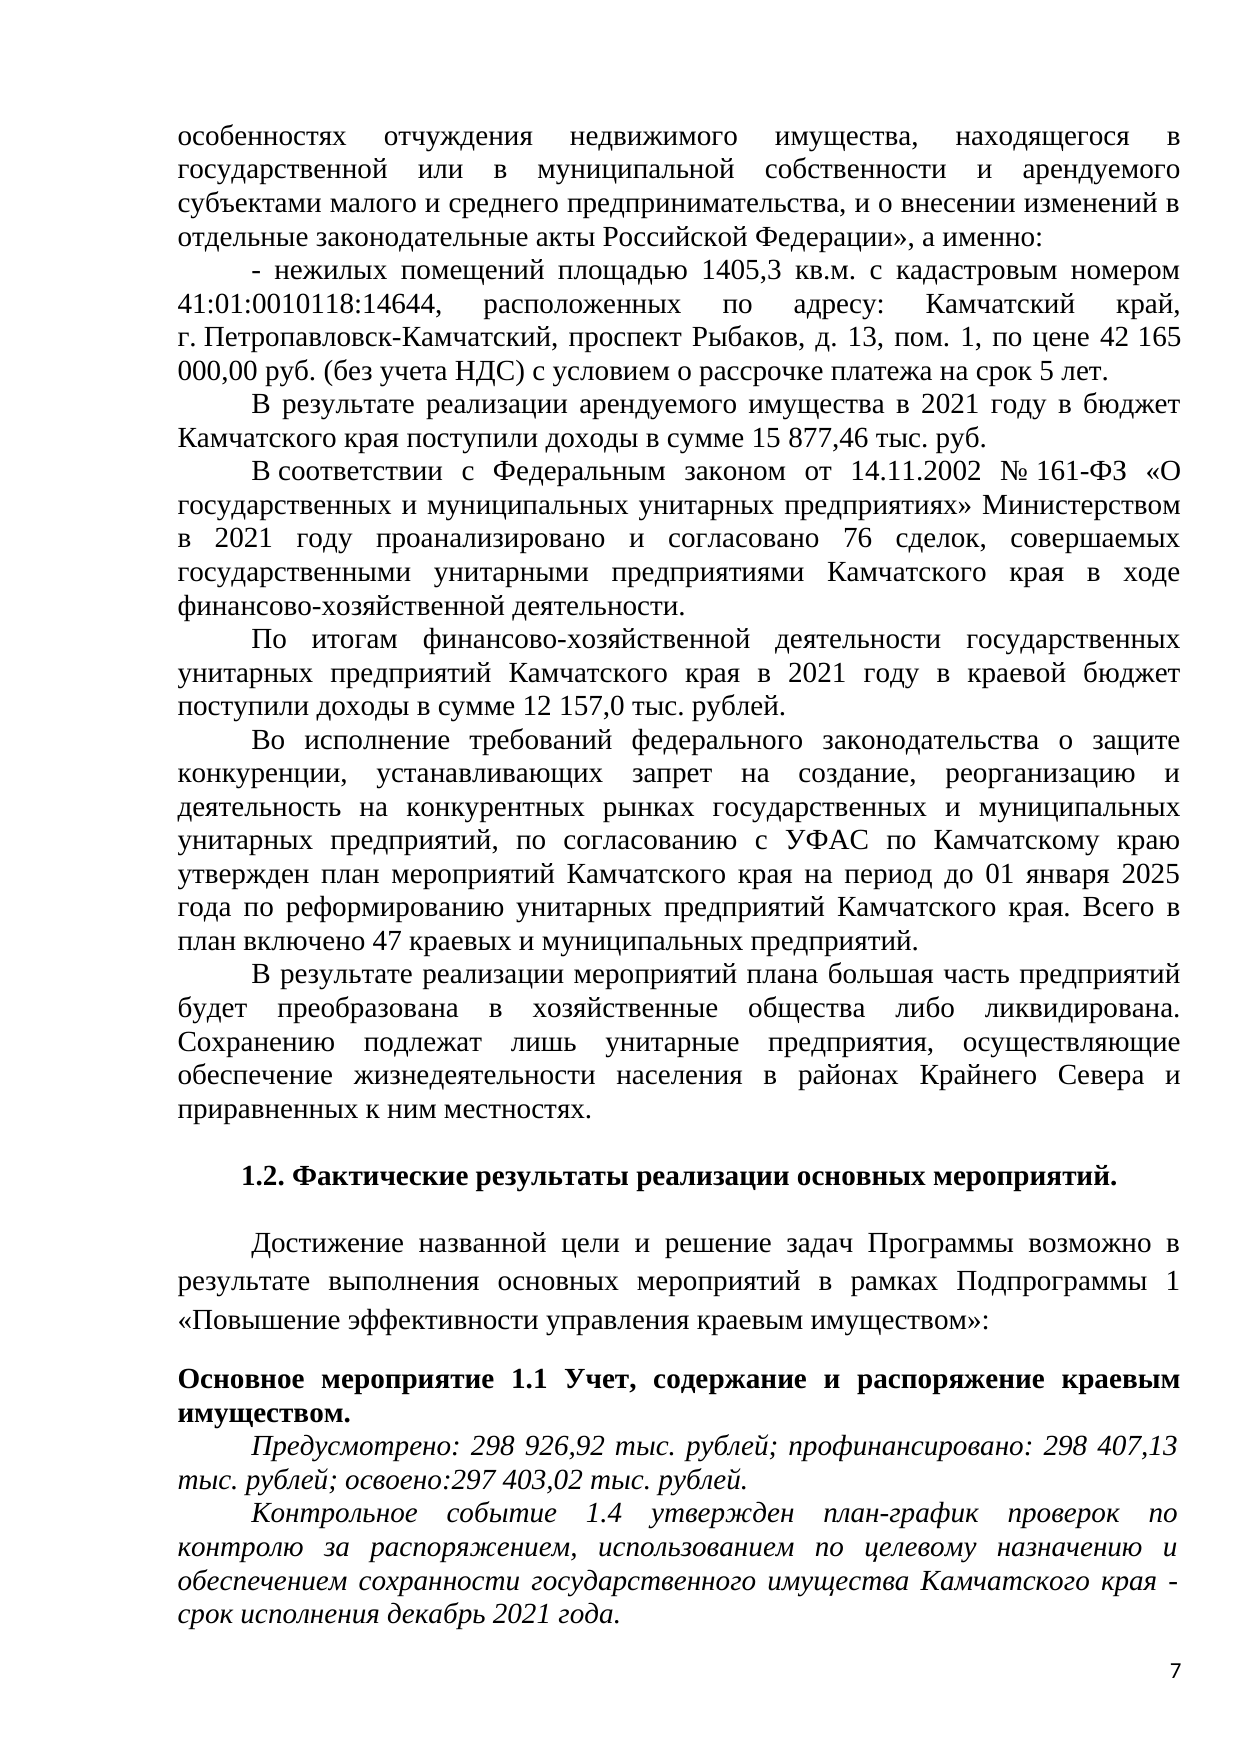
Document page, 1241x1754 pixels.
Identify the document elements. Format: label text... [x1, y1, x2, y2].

text 1.2. Фактические результаты реализации основных мероприятий. [177, 1158, 1181, 1191]
text Достижение названной цели и решение задач Программы возможно в результате выполнения основных мероприятий в рамках Подпрограммы 1 «Повышение эффективности управления краевым имуществом»: [177, 1225, 1181, 1336]
text Во исполнение требований федерального законодательства о защите конкуренции, устанавливающих запрет на создание, реорганизацию и деятельность на конкурентных рынках государственных и муниципальных унитарных предприятий, по согласованию с УФАС по Камчатскому краю утвержден план мероприятий Камчатского края на период до 01 января 2025 года по реформированию унитарных предприятий Камчатского края. Всего в план включено 47 краевых и муниципальных предприятий. [177, 722, 1181, 957]
text По итогам финансово-хозяйственной деятельности государственных унитарных предприятий Камчатского края в 2021 году в краевой бюджет поступили доходы в сумме 12 157,0 тыс. рублей. [177, 621, 1181, 722]
text Предусмотрено: 298 926,92 тыс. рублей; профинансировано: 298 407,13 тыс. рублей; освоено:297 403,02 тыс. рублей. [177, 1428, 1181, 1496]
text В соответствии с Федеральным законом от 14.11.2002 № 161-ФЗ «О государственных и муниципальных унитарных предприятиях» Министерством в 2021 году проанализировано и согласовано 76 сделок, совершаемых государственными унитарными предприятиями Камчатского края в ходе финансово-хозяйственной деятельности. [177, 453, 1181, 621]
text В результате реализации арендуемого имущества в 2021 году в бюджет Камчатского края поступили доходы в сумме 15 877,46 тыс. руб. [177, 386, 1181, 453]
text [177, 118, 1181, 252]
text Основное мероприятие 1.1 Учет, содержание и распоряжение краевым имуществом. [177, 1361, 1181, 1428]
text Контрольное событие 1.4 утвержден план-график проверок по контролю за распоряжением, использованием по целевому назначению и обеспечением сохранности государственного имущества Камчатского края - срок исполнения декабрь 2021 года. [177, 1496, 1181, 1630]
text В результате реализации мероприятий плана большая часть предприятий будет преобразована в хозяйственные общества либо ликвидирована. Сохранению подлежат лишь унитарные предприятия, осуществляющие обеспечение жизнедеятельности населения в районах Крайнего Севера и приравненных к ним местностях. [177, 957, 1181, 1124]
text - нежилых помещений площадью 1405,3 кв.м. с кадастровым номером 41:01:0010118:14644, расположенных по адресу: Камчатский край, г. Петропавловск-Камчатский, проспект Рыбаков, д. 13, пом. 1, по цене 42 165 000,00 руб. (без учета НДС) с условием о рассрочке платежа на срок 5 лет. [177, 252, 1181, 386]
